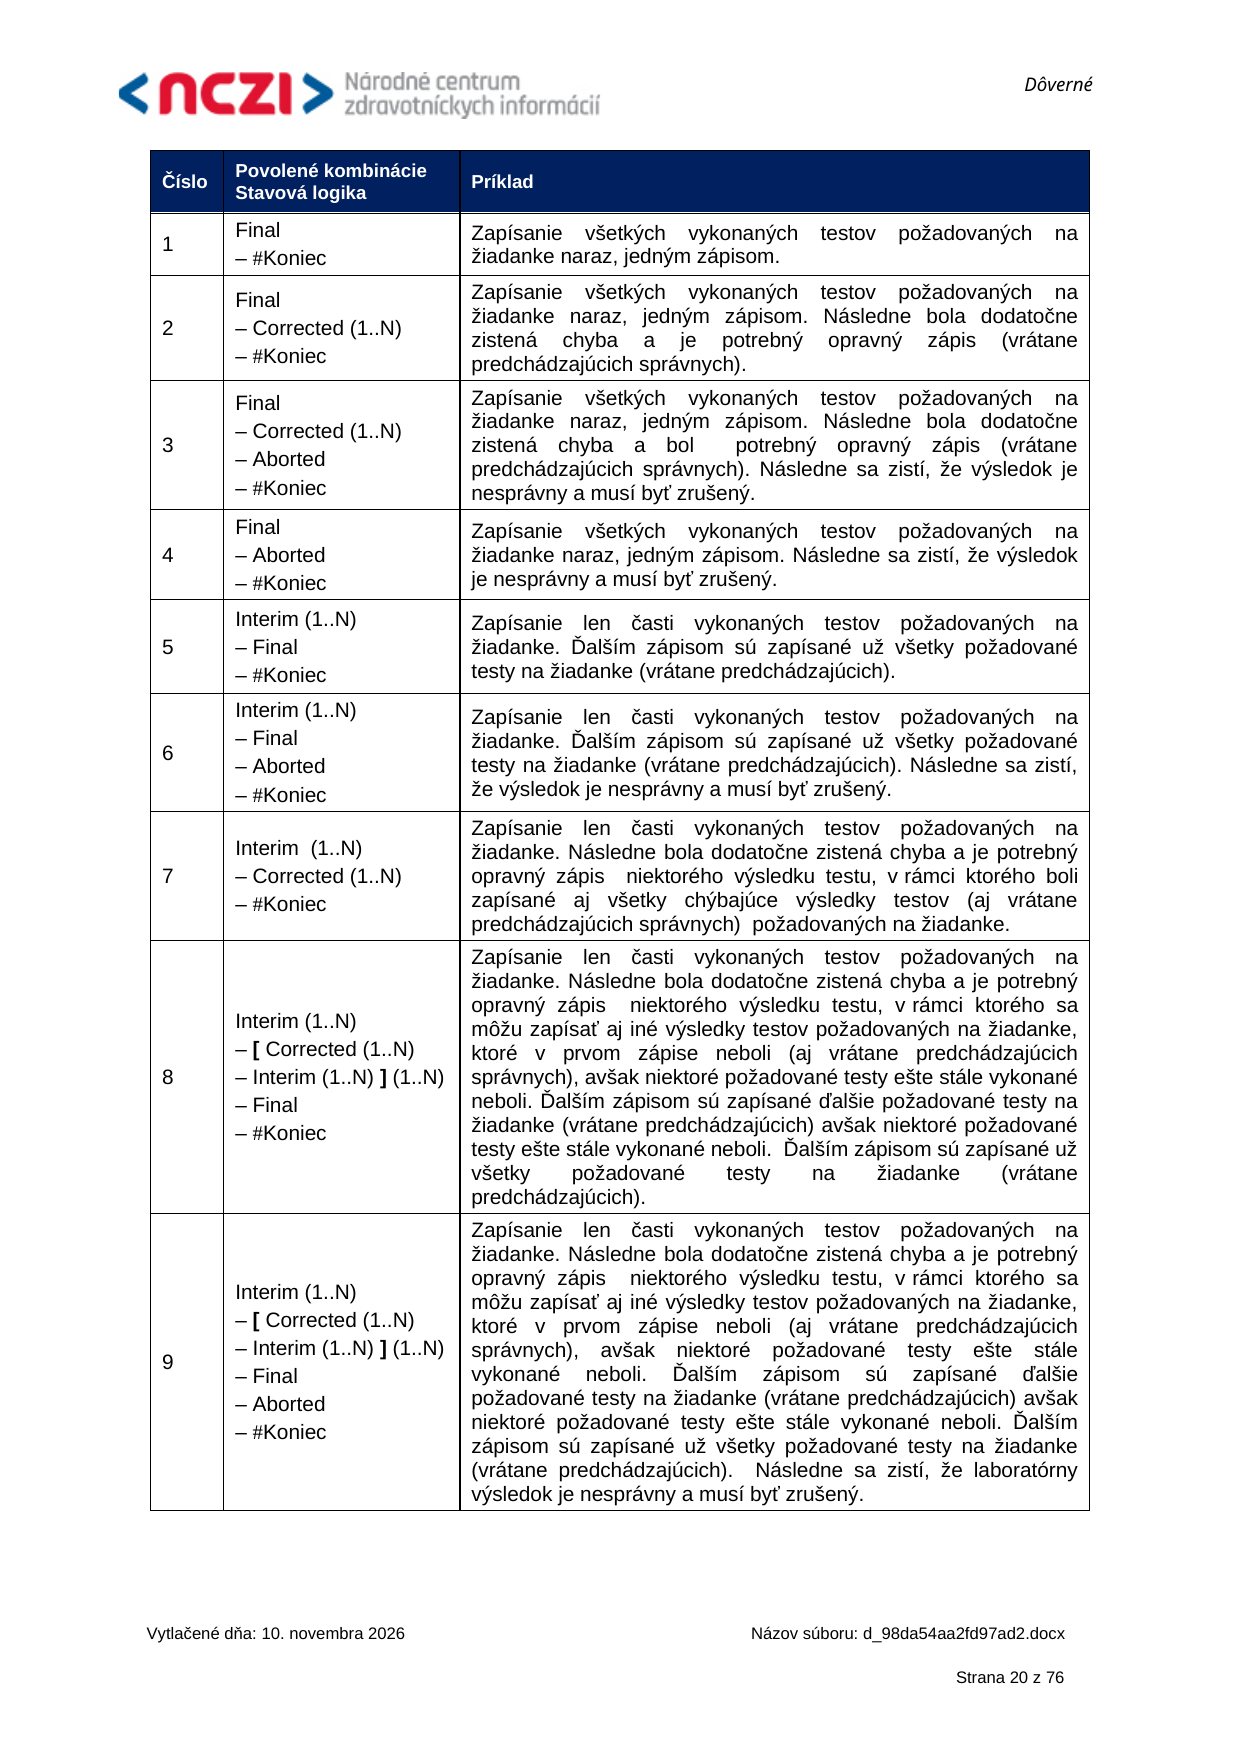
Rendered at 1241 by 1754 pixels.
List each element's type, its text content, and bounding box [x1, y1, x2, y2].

table_cell Interim (1..N) – Final – #Koniec [224, 600, 459, 693]
table_cell Zapísanie len časti vykonaných testov požadovaných na žiadanke. Ďalším zápisom sú zapísané už všetky požadované testy na žiadanke (vrátane predchádzajúcich). Následne sa zistí, že výsledok je nesprávny a musí byť zrušený. [461, 694, 1089, 811]
table_cell Zapísanie len časti vykonaných testov požadovaných na žiadanke. Následne bola dodatočne zistená chyba a je potrebný opravný zápis niektorého výsledku testu, v rámci ktorého boli zapísané aj všetky chýbajúce výsledky testov (aj vrátane predchádzajúcich správnych) požadovaných na žiadanke. [461, 812, 1089, 940]
table_header Číslo [151, 151, 223, 212]
picture [118, 72, 600, 119]
table_cell Zapísanie všetkých vykonaných testov požadovaných na žiadanke naraz, jedným zápisom. Následne sa zistí, že výsledok je nesprávny a musí byť zrušený. [461, 510, 1089, 599]
table_cell 7 [151, 812, 223, 940]
table_cell Zapísanie všetkých vykonaných testov požadovaných na žiadanke naraz, jedným zápisom. Následne bola dodatočne zistená chyba a je potrebný opravný zápis (vrátane predchádzajúcich správnych). [461, 276, 1089, 380]
table_header Príklad [461, 151, 1089, 212]
table_cell Final – Corrected (1..N) – #Koniec [224, 276, 459, 380]
table_cell Interim (1..N) – Corrected (1..N) – #Koniec [224, 812, 459, 940]
table_cell Zapísanie len časti vykonaných testov požadovaných na žiadanke. Následne bola dodatočne zistená chyba a je potrebný opravný zápis niektorého výsledku testu, v rámci ktorého sa môžu zapísať aj iné výsledky testov požadovaných na žiadanke, ktoré v prvom zápise neboli (aj vrátane predchádzajúcich správnych), avšak niektoré požadované testy ešte stále vykonané neboli. Ďalším zápisom sú zapísané ďalšie požadované testy na žiadanke (vrátane predchádzajúcich) avšak niektoré požadované testy ešte stále vykonané neboli. Ďalším zápisom sú zapísané už všetky požadované testy na žiadanke (vrátane predchádzajúcich). Následne sa zistí, že laboratórny výsledok je nesprávny a musí byť zrušený. [461, 1214, 1089, 1510]
table_cell 6 [151, 694, 223, 811]
table_cell 5 [151, 600, 223, 693]
table_cell Zapísanie všetkých vykonaných testov požadovaných na žiadanke naraz, jedným zápisom. [461, 214, 1089, 275]
table_cell Zapísanie všetkých vykonaných testov požadovaných na žiadanke naraz, jedným zápisom. Následne bola dodatočne zistená chyba a bol potrebný opravný zápis (vrátane predchádzajúcich správnych). Následne sa zistí, že výsledok je nesprávny a musí byť zrušený. [461, 381, 1089, 509]
table_cell 8 [151, 941, 223, 1213]
table_cell 9 [151, 1214, 223, 1510]
table_cell Final – #Koniec [224, 214, 459, 275]
table_cell 2 [151, 276, 223, 380]
table_cell 1 [151, 214, 223, 275]
table_cell Final – Corrected (1..N) – Aborted – #Koniec [224, 381, 459, 509]
table_cell Interim (1..N) – Final – Aborted – #Koniec [224, 694, 459, 811]
table_cell Interim (1..N) – [ Corrected (1..N) – Interim (1..N) ] (1..N) – Final – Aborted – #Koniec [224, 1214, 459, 1510]
table_cell 4 [151, 510, 223, 599]
table_cell Zapísanie len časti vykonaných testov požadovaných na žiadanke. Následne bola dodatočne zistená chyba a je potrebný opravný zápis niektorého výsledku testu, v rámci ktorého sa môžu zapísať aj iné výsledky testov požadovaných na žiadanke, ktoré v prvom zápise neboli (aj vrátane predchádzajúcich správnych), avšak niektoré požadované testy ešte stále vykonané neboli. Ďalším zápisom sú zapísané ďalšie požadované testy na žiadanke (vrátane predchádzajúcich) avšak niektoré požadované testy ešte stále vykonané neboli. Ďalším zápisom sú zapísané už všetky požadované testy na žiadanke (vrátane predchádzajúcich). [461, 941, 1089, 1213]
table_cell 3 [151, 381, 223, 509]
table_cell Interim (1..N) – [ Corrected (1..N) – Interim (1..N) ] (1..N) – Final – #Koniec [224, 941, 459, 1213]
table_cell Final – Aborted – #Koniec [224, 510, 459, 599]
table_header Povolené kombinácie Stavová logika [224, 151, 459, 212]
table_cell Zapísanie len časti vykonaných testov požadovaných na žiadanke. Ďalším zápisom sú zapísané už všetky požadované testy na žiadanke (vrátane predchádzajúcich). [461, 600, 1089, 693]
